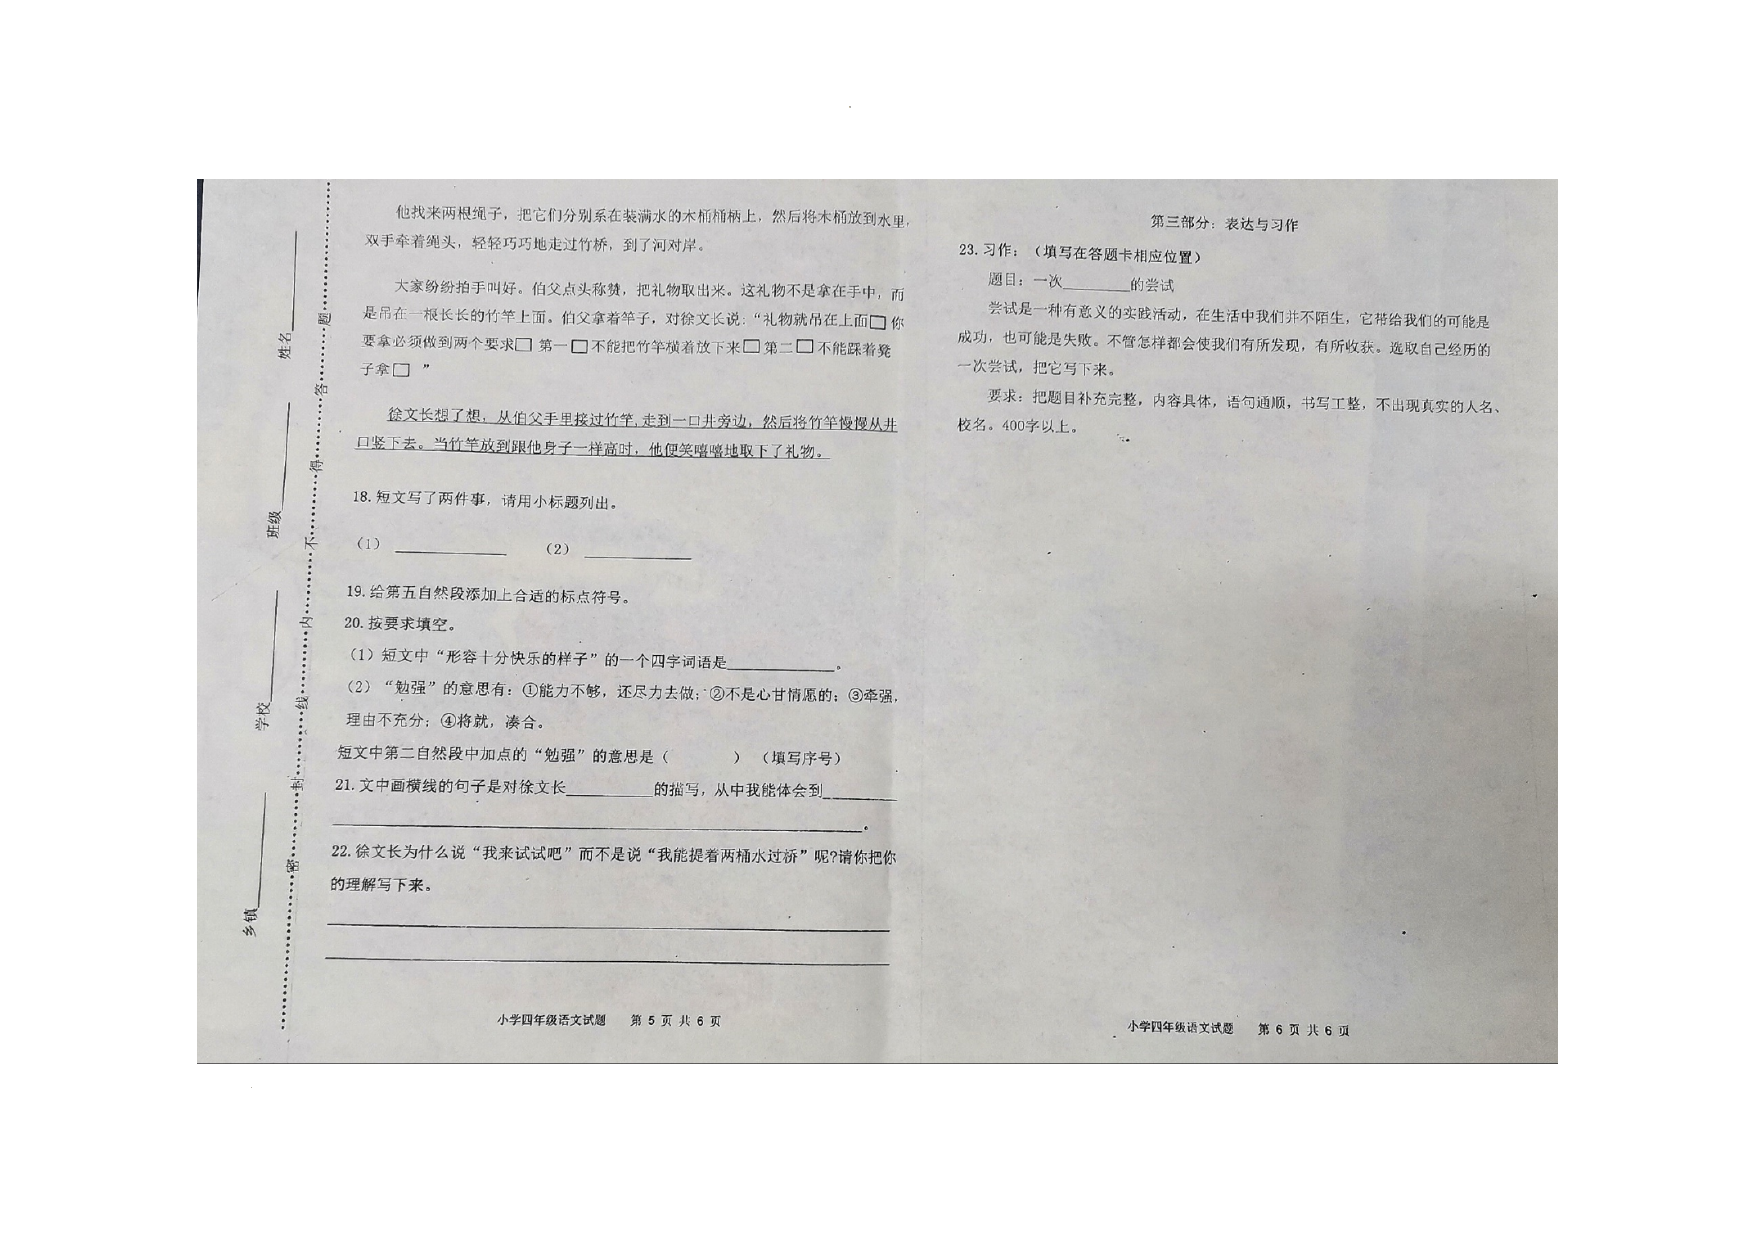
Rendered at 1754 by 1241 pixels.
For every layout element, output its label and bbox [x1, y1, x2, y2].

picture [198, 180, 1558, 1064]
